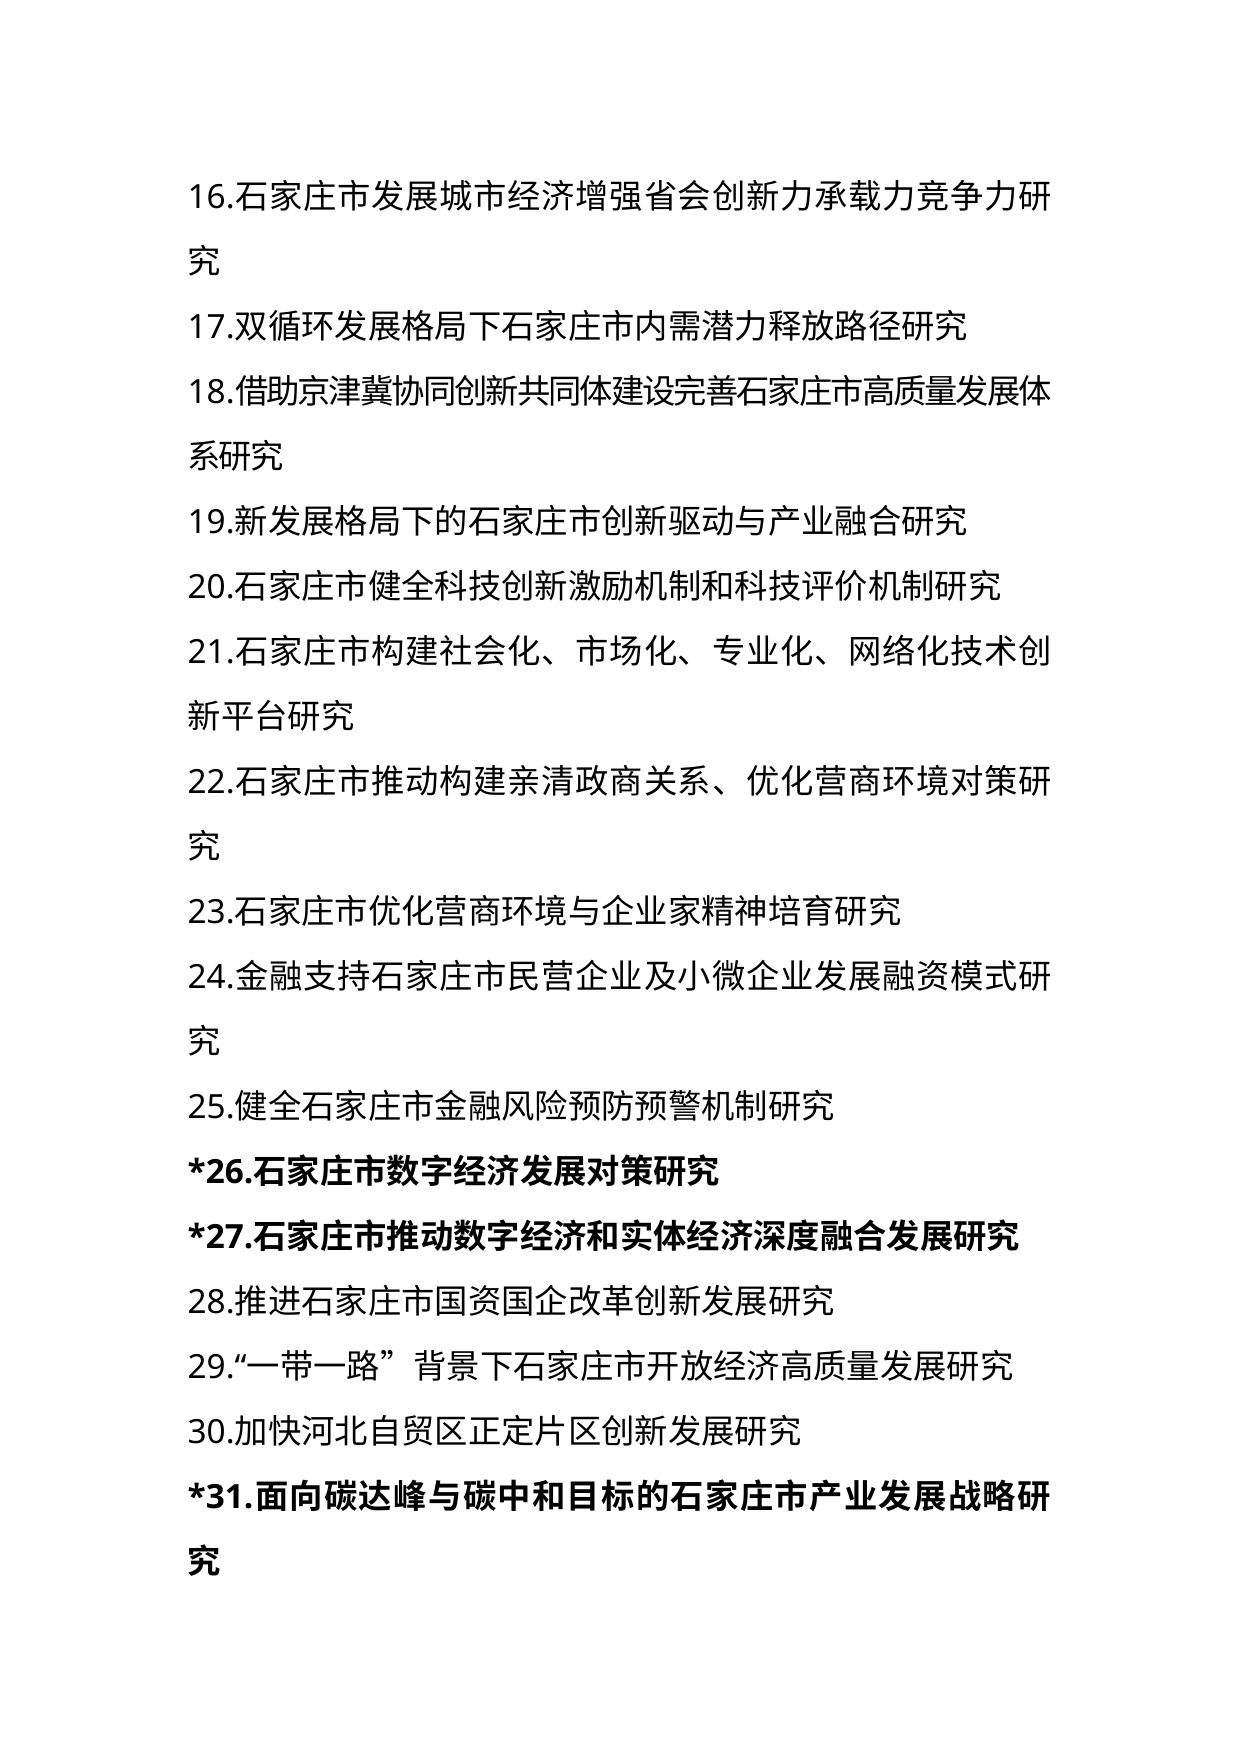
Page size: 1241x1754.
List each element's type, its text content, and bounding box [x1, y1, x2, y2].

text 18.借助京津冀协同创新共同体建设完善石家庄市高质量发展体系研究 [187, 357, 1053, 487]
text 30.加快河北自贸区正定片区创新发展研究 [187, 1397, 1053, 1462]
text 22.石家庄市推动构建亲清政商关系、优化营商环境对策研究 [187, 747, 1053, 877]
text *27.石家庄市推动数字经济和实体经济深度融合发展研究 [187, 1202, 1053, 1267]
text 17.双循环发展格局下石家庄市内需潜力释放路径研究 [187, 292, 1053, 357]
text 20.石家庄市健全科技创新激励机制和科技评价机制研究 [187, 552, 1053, 617]
text *26.石家庄市数字经济发展对策研究 [187, 1137, 1053, 1202]
text 28.推进石家庄市国资国企改革创新发展研究 [187, 1267, 1053, 1332]
text 24.金融支持石家庄市民营企业及小微企业发展融资模式研究 [187, 942, 1053, 1072]
text 23.石家庄市优化营商环境与企业家精神培育研究 [187, 877, 1053, 942]
text 25.健全石家庄市金融风险预防预警机制研究 [187, 1072, 1053, 1137]
text *31.面向碳达峰与碳中和目标的石家庄市产业发展战略研究 [187, 1462, 1053, 1592]
text 16.石家庄市发展城市经济增强省会创新力承载力竞争力研究 [187, 162, 1053, 292]
text 21.石家庄市构建社会化、市场化、专业化、网络化技术创新平台研究 [187, 617, 1053, 747]
text 29.“一带一路”背景下石家庄市开放经济高质量发展研究 [187, 1332, 1053, 1397]
text 19.新发展格局下的石家庄市创新驱动与产业融合研究 [187, 487, 1053, 552]
